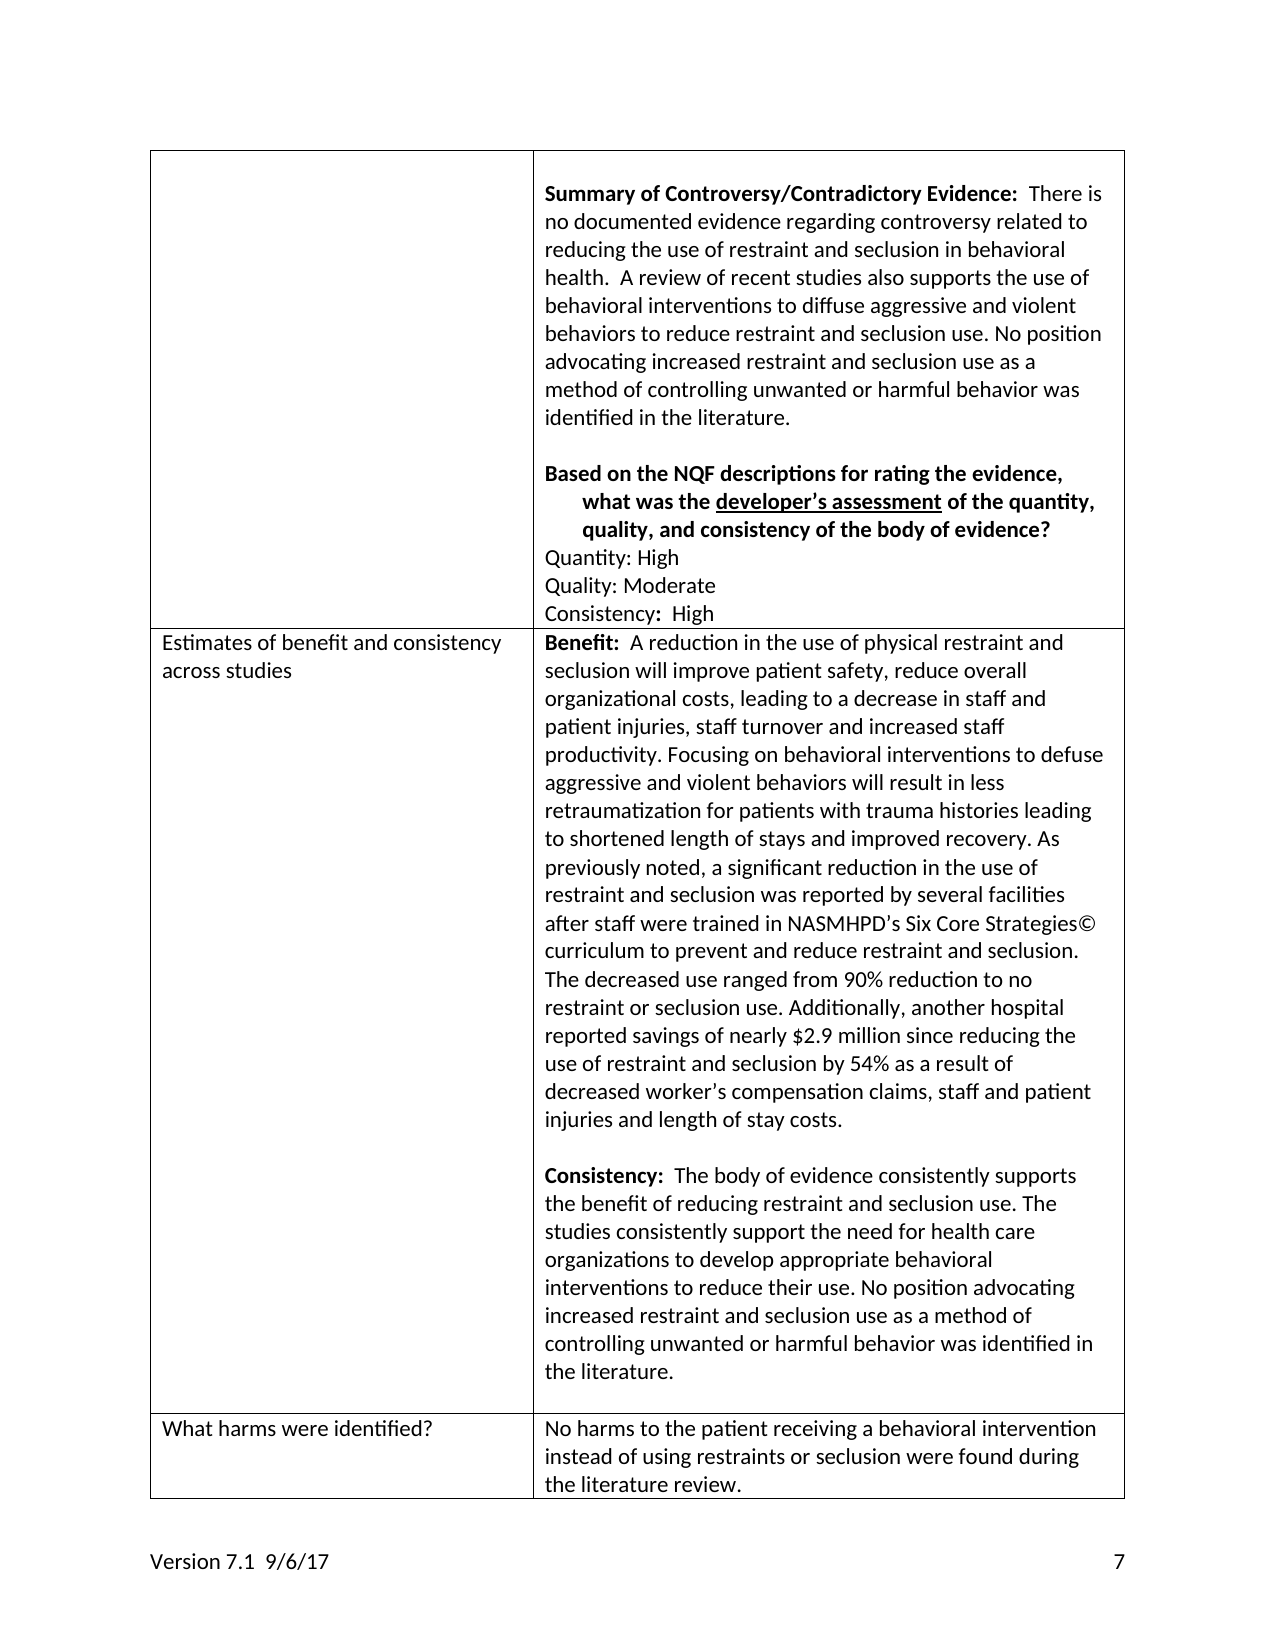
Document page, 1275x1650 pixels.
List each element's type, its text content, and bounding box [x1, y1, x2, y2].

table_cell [151, 1414, 533, 1498]
table_cell Benefit: A reduction in the use of physical restraint and seclusion will improve patient safety, reduce overall organizational costs, leading to a decrease in staff and patient injuries, staff turnover and increased staff productivity. Focusing on behavioral interventions to defuse aggressive and violent behaviors will result in less retraumatization for patients with trauma histories leading to shortened length of stays and improved recovery. As previously noted, a significant reduction in the use of restraint and seclusion was reported by several facilities after staff were trained in NASMHPD’s Six Core Strategies© curriculum to prevent and reduce restraint and seclusion. The decreased use ranged from 90% reduction to no restraint or seclusion use. Additionally, another hospital reported savings of nearly $2.9 million since reducing the use of restraint and seclusion by 54% as a result of decreased worker’s compensation claims, staff and patient injuries and length of stay costs. Consistency: The body of evidence consistently supports the benefit of reducing restraint and seclusion use. The studies consistently support the need for health care organizations to develop appropriate behavioral interventions to reduce their use. No position advocating increased restraint and seclusion use as a method of controlling unwanted or harmful behavior was identified in the literature. [534, 629, 1124, 1413]
table_cell Estimates of benefit and consistency across studies [151, 629, 533, 1413]
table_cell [151, 151, 533, 627]
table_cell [534, 1414, 1124, 1498]
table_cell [534, 151, 1124, 627]
